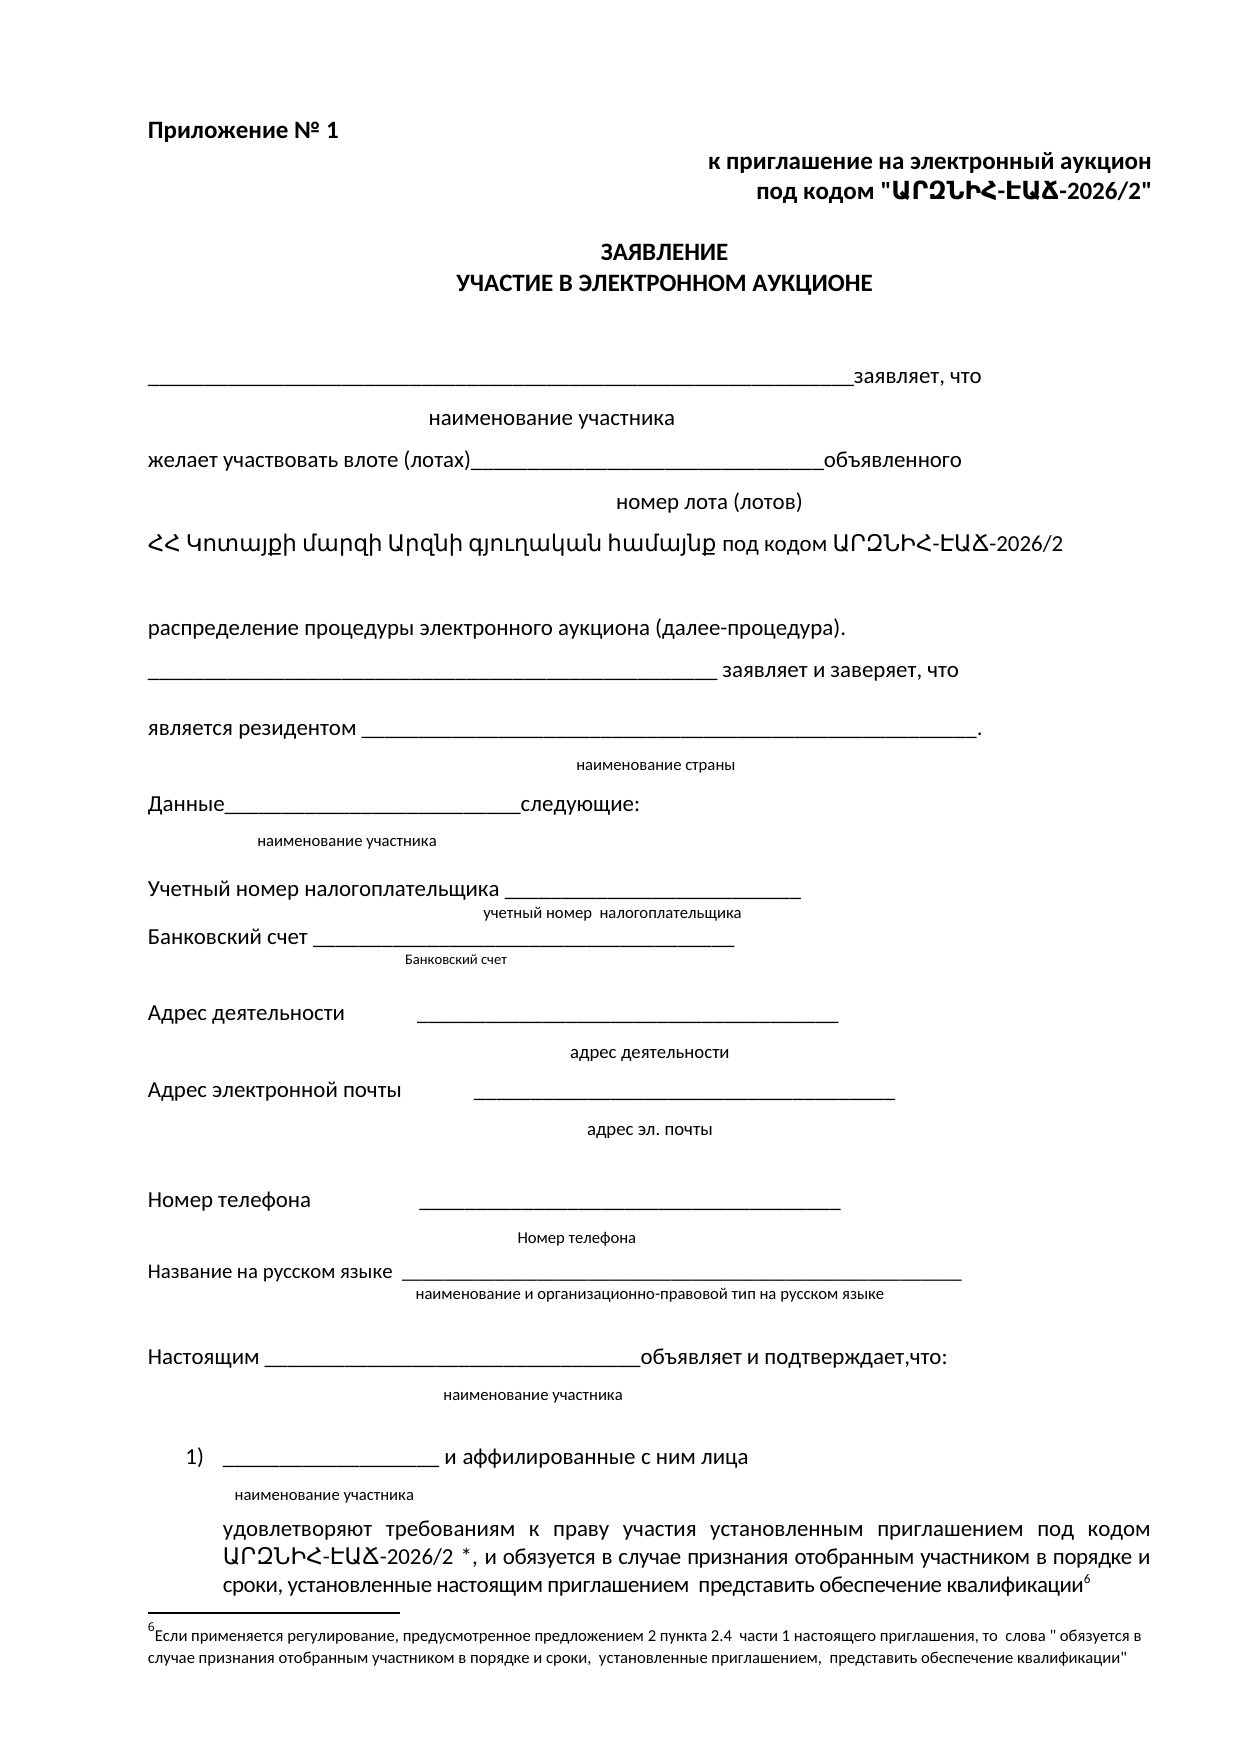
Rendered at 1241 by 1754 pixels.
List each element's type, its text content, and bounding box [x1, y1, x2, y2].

text наименование участника [148, 1484, 1152, 1504]
text Настоящим _________________________________объявляет и подтверждает,что: [148, 1342, 1152, 1370]
text Название на русском языке ______________________________________________________ [148, 1258, 1152, 1283]
text адрес деятельности [148, 1040, 1152, 1063]
text наименование участника [443, 1384, 1152, 1404]
text номер лота (лотов) [606, 487, 1152, 515]
text Банковский счет _____________________________________ [148, 922, 1152, 950]
text ______________________________________________________________заявляет, что [148, 361, 1152, 389]
text Банковский счет [148, 950, 1152, 968]
text Адрес деятельности _____________________________________ [148, 998, 1152, 1026]
text Номер телефона _____________________________________ [148, 1186, 1152, 1213]
text 2.4 На этапе аукциона участник представляет сниженные ценовые предложения в порядке, установленном пунктом 2.2 части 2 настоящего приглашения, без необходимости загрузки новых документов в систему. Приложение № 1 [148, 86, 1152, 145]
text Адрес электронной почты _____________________________________ [148, 1075, 1152, 1103]
text наименование участника [428, 403, 1152, 431]
text УЧАСТИЕ В ЭЛЕКТРОННОМ АУКЦИОНЕ [177, 267, 1152, 298]
text наименование страны [576, 754, 1152, 775]
text наименование и организационно-правовой тип на русском языке [148, 1283, 1152, 1304]
text является резидентом ______________________________________________________. [148, 713, 1152, 741]
list удовлетворяют требованиям к праву участия установленным приглашением под кодом ԱՐԶՆԻՀ-ԷԱՃ-2026/2 *, и обязуется в случае признания отобранным участником в порядке и сроки, установленные настоящим приглашением представить обеспечение квалификации [223, 1514, 1152, 1598]
text распределение процедуры электронного аукциона (далее-процедура). [148, 613, 1152, 641]
text ՀՀ Կոտայքի մարզի Արզնի գյուղական համայնք под кодом ԱՐԶՆԻՀ-ԷԱՃ-2026/2 [148, 529, 1152, 557]
list ___________________ и аффилированные с ним лица [185, 1442, 1152, 1470]
text Номер телефона [517, 1227, 1152, 1248]
text адрес эл. почты [148, 1117, 1152, 1140]
text желает участвовать влоте (лотах)_______________________________объявленного [148, 445, 1152, 473]
text к приглашение на электронный аукцион [177, 145, 1152, 176]
text Данные__________________________следующие: [148, 789, 1152, 817]
text наименование участника [148, 831, 1152, 851]
text Учетный номер налогоплательщика __________________________ [148, 874, 1152, 902]
text __________________________________________________ заявляет и заверяет, что [148, 655, 1152, 683]
text ЗАЯВЛЕНИЕ [177, 237, 1152, 267]
text учетный номер налогоплательщика [148, 902, 1152, 922]
text под кодом "ԱՐԶՆԻՀ-ԷԱՃ-2026/2" [177, 176, 1152, 206]
